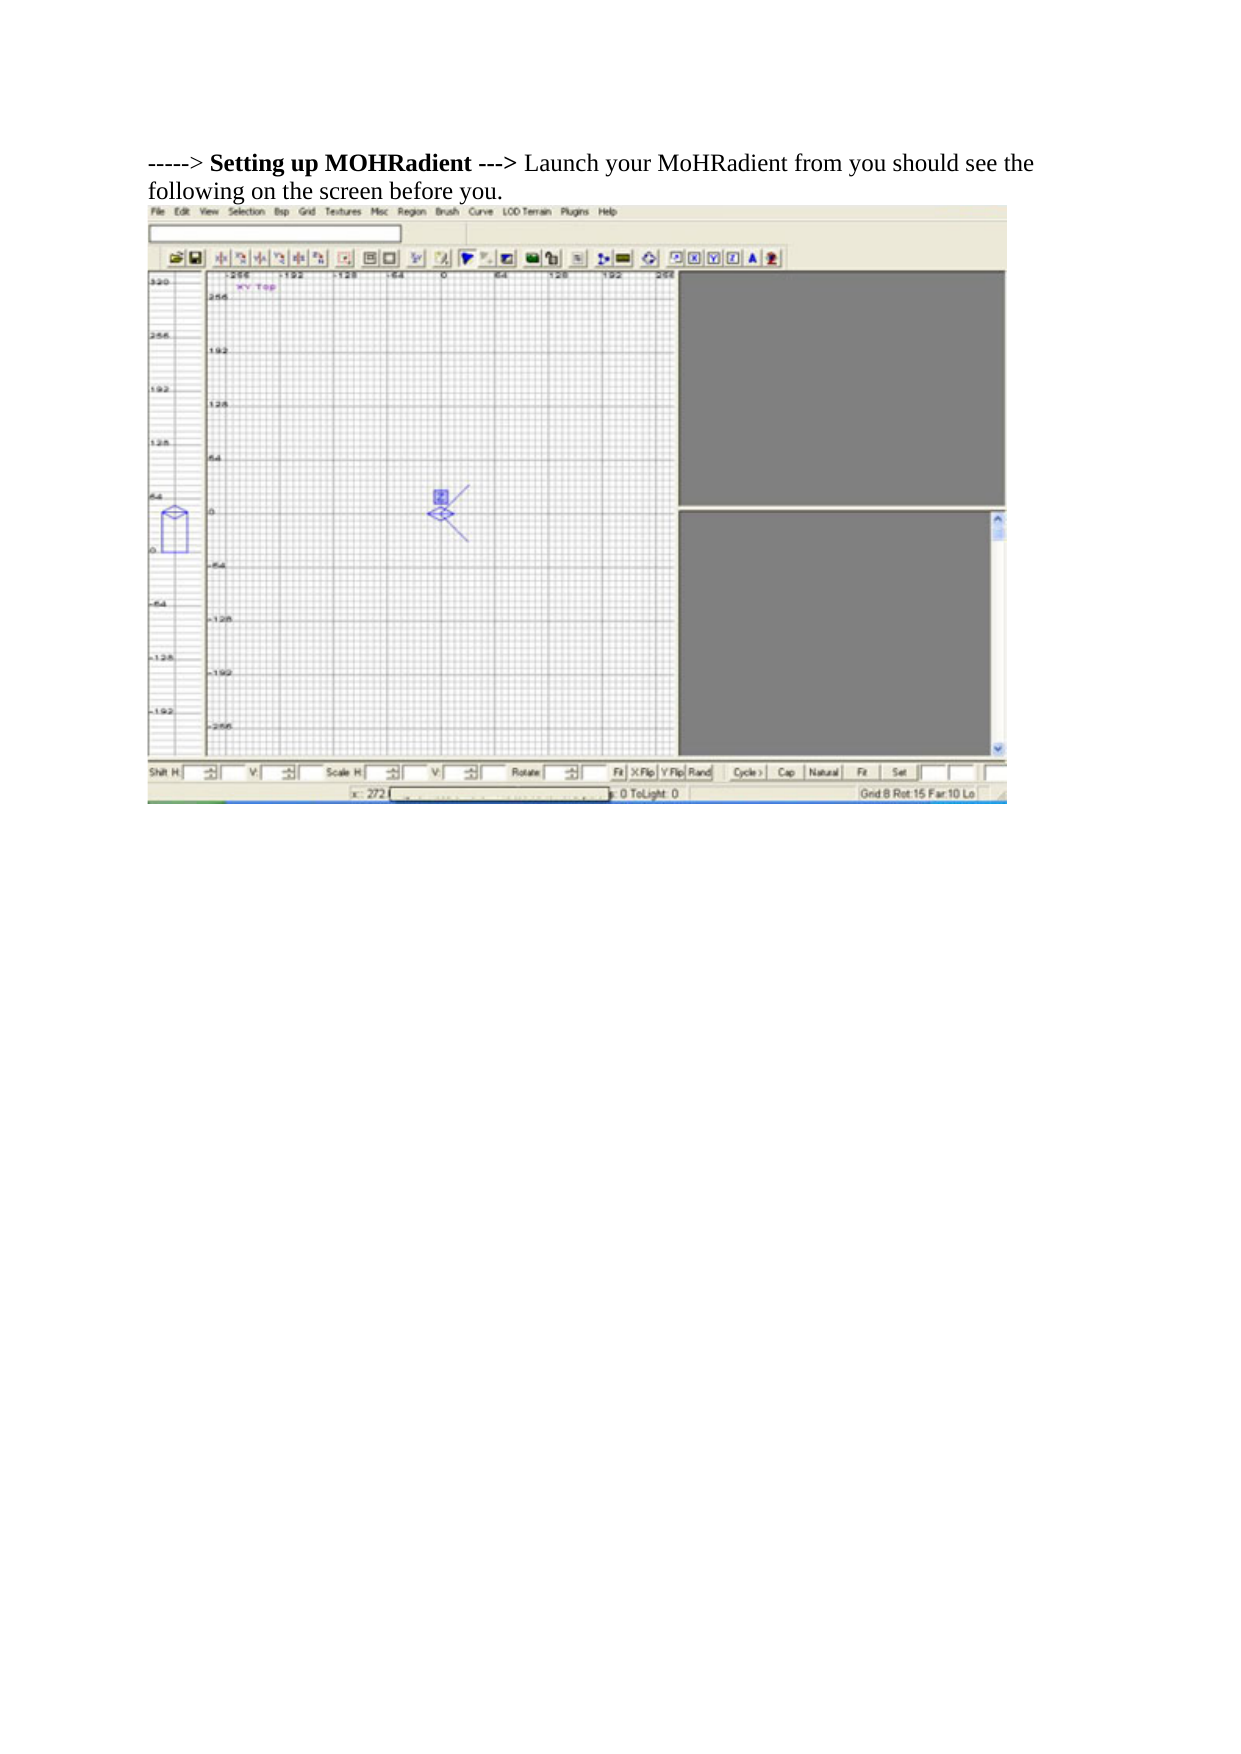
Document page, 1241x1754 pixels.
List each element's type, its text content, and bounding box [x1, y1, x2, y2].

picture [147, 205, 1007, 804]
